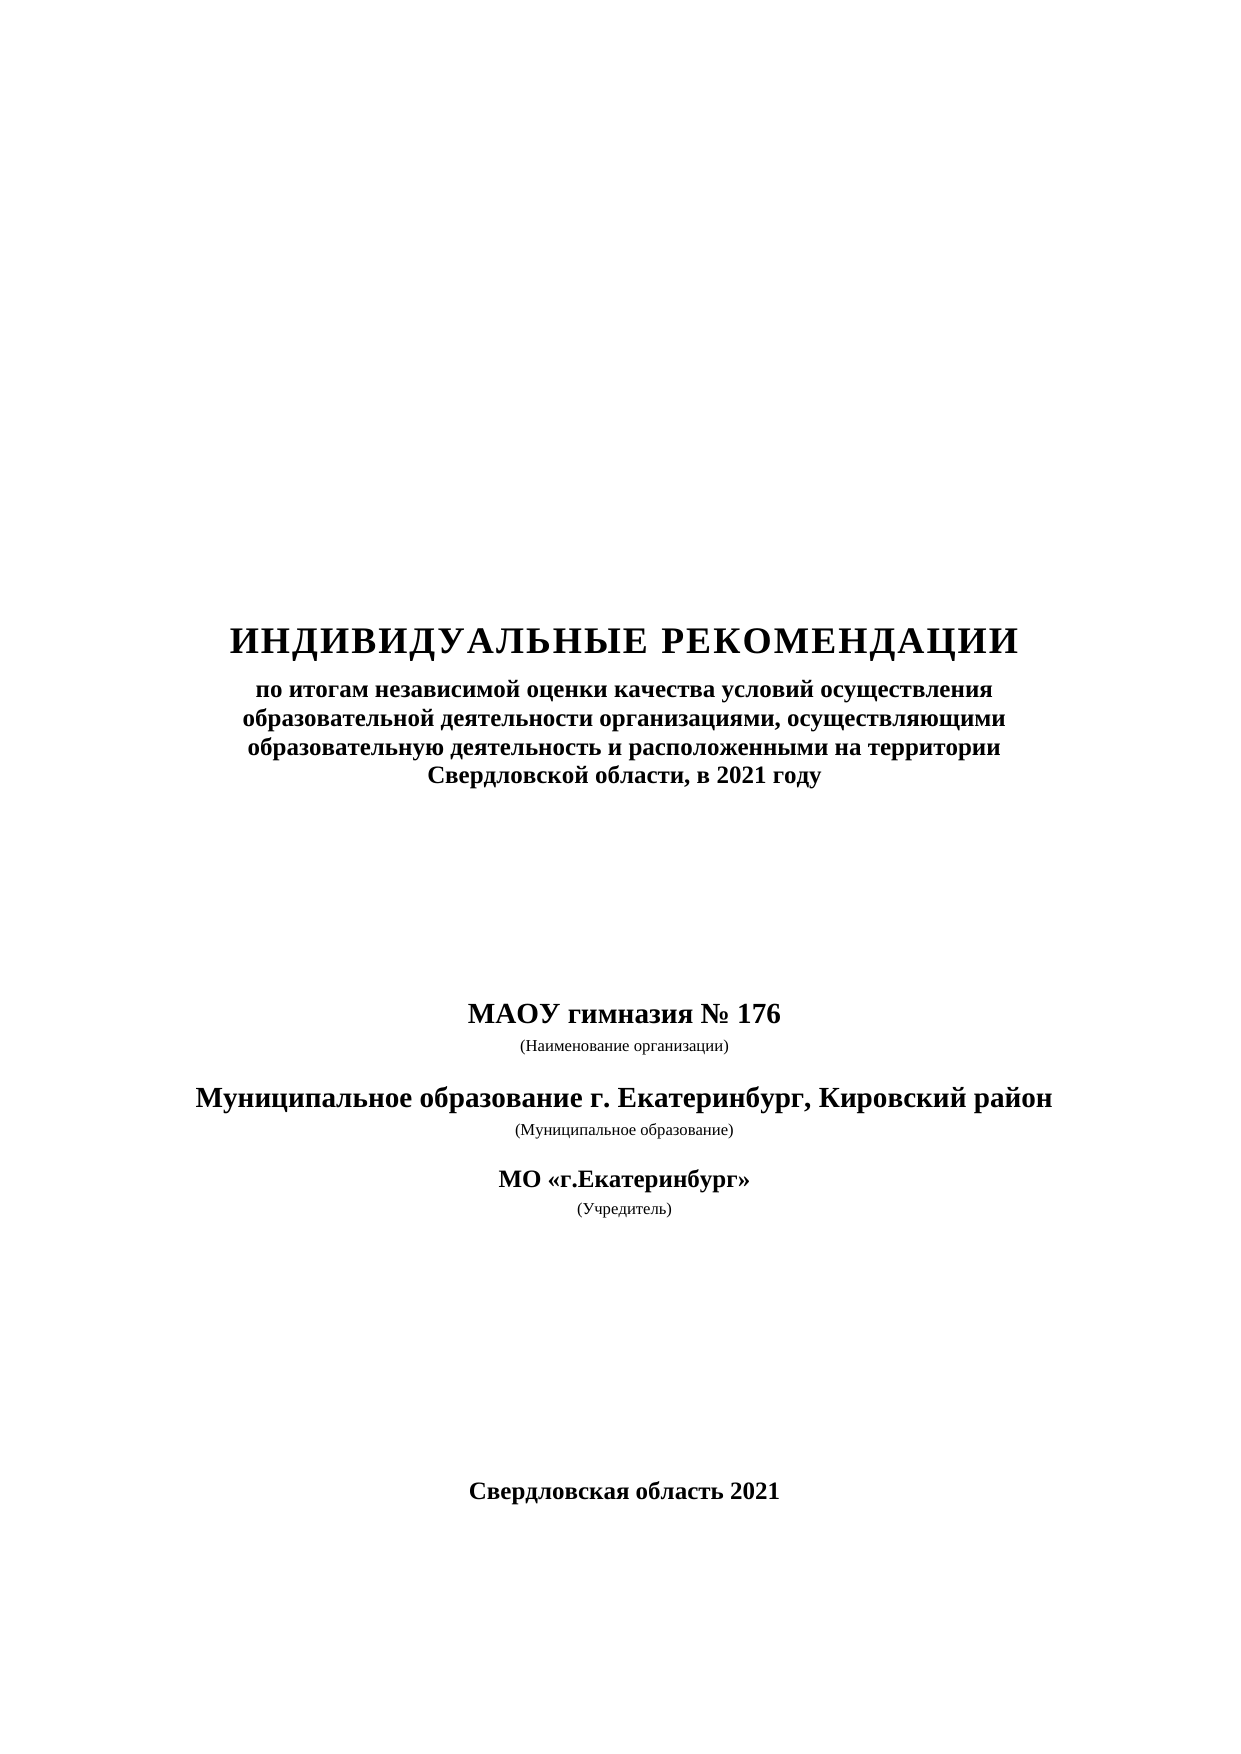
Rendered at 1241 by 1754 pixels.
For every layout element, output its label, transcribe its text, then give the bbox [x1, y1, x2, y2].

text по итогам независимой оценки качества условий осуществления образовательной деятельности организациями, осуществляющими образовательную деятельность и расположенными на территории Свердловской области, в 2021 году [177, 674, 1071, 789]
text МАОУ гимназия № 176 [177, 996, 1071, 1030]
text МО «г.Екатеринбург» [177, 1164, 1071, 1193]
text (Муниципальное образование) [177, 1120, 1071, 1139]
text ИНДИВИДУАЛЬНЫЕ РЕКОМЕНДАЦИИ [177, 619, 1071, 662]
text Свердловская область 2021 [177, 1476, 1071, 1505]
text (Наименование организации) [177, 1036, 1071, 1055]
text (Учредитель) [177, 1199, 1071, 1218]
text Муниципальное образование г. Екатеринбург, Кировский район [177, 1080, 1071, 1114]
